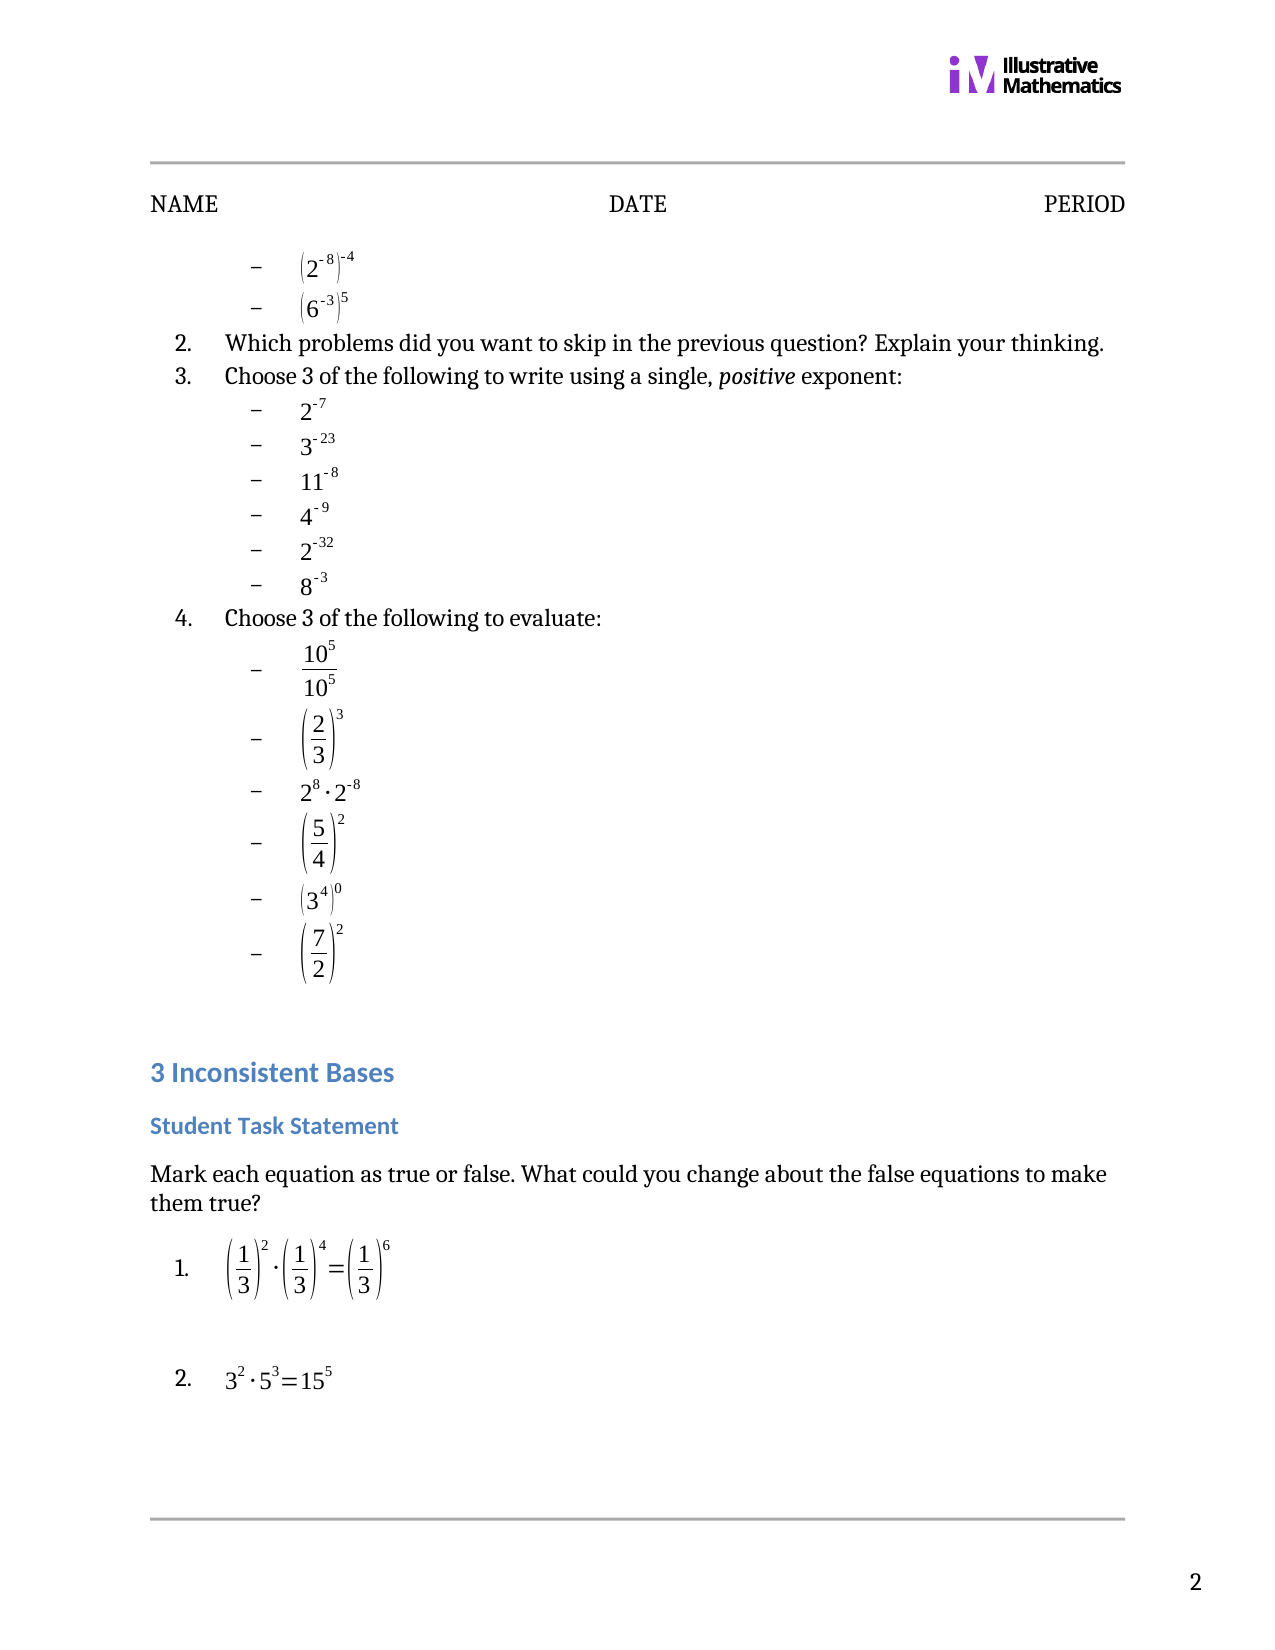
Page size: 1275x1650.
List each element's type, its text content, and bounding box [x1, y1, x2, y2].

list Which problems did you want to skip in the previous question? Explain your thinking. [175, 329, 1125, 358]
subtitle Student Task Statement [150, 1110, 1125, 1141]
picture [949, 55, 1121, 93]
text Mark each equation as true or false. What could you change about the false equations to make them true? [150, 1160, 1125, 1217]
subtitle 3 Inconsistent Bases [150, 1054, 1125, 1089]
list Choose 3 of the following to evaluate: [175, 603, 1125, 632]
list Choose 3 of the following to write using a single, positive exponent: [175, 362, 1125, 390]
